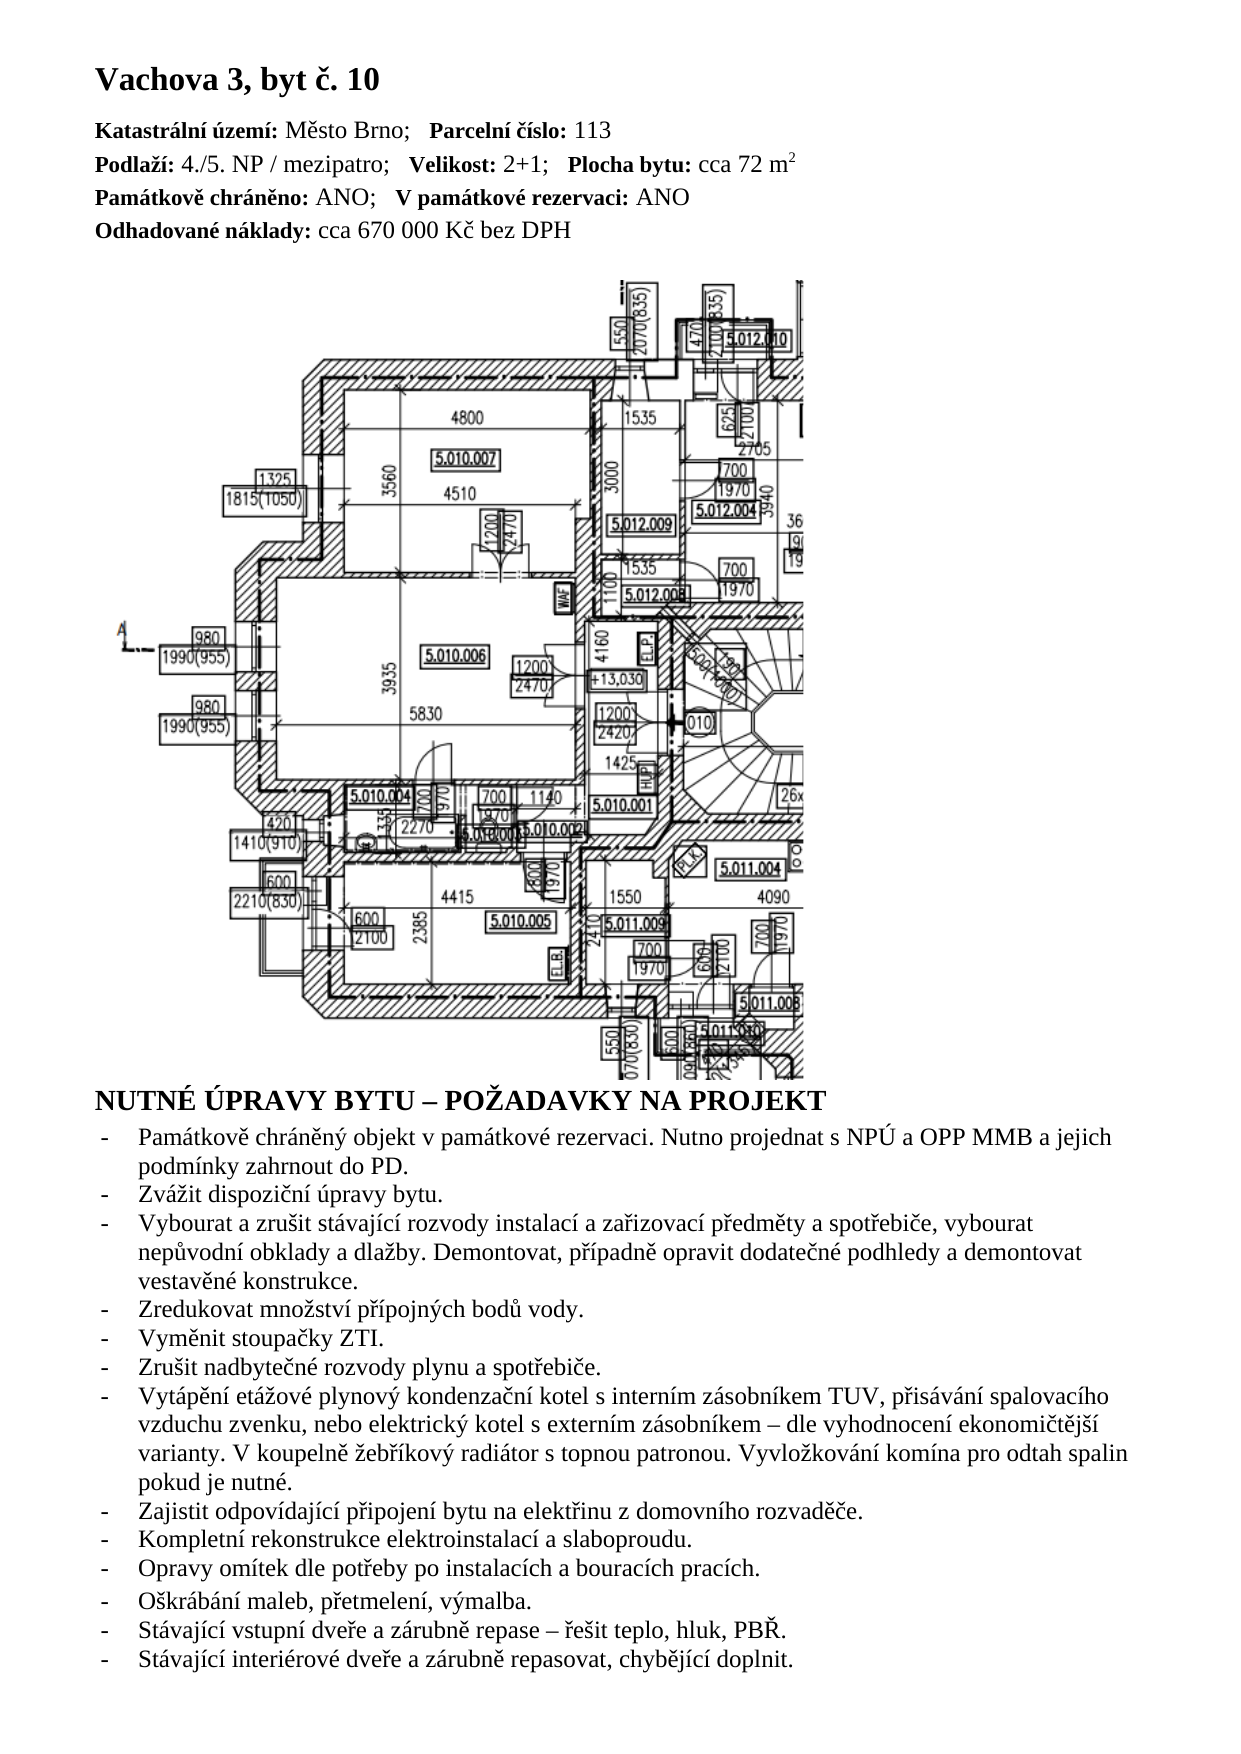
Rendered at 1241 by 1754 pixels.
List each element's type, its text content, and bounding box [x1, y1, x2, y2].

list Stávající interiérové dveře a zárubně repasovat, chybějící doplnit. [100, 1644, 1140, 1672]
text NUTNÉ ÚPRAVY BYTU – POŽADAVKY NA PROJEKT [94, 1083, 1140, 1117]
text Vachova 3, byt č. 10 [94, 59, 1140, 97]
picture [94, 280, 804, 1080]
text Památkově chráněno: ANO; V památkové rezervaci: ANO [94, 182, 1140, 210]
list Zajistit odpovídající připojení bytu na elektřinu z domovního rozvaděče. [100, 1496, 1140, 1524]
list Vyměnit stoupačky ZTI. [100, 1323, 1140, 1352]
list Vybourat a zrušit stávající rozvody instalací a zařizovací předměty a spotřebiče, vybourat nepůvodní obklady a dlažby. Demontovat, případně opravit dodatečné podhledy a demontovat vestavěné konstrukce. [100, 1208, 1140, 1294]
list Zrušit nadbytečné rozvody plynu a spotřebiče. [100, 1352, 1140, 1381]
list Kompletní rekonstrukce elektroinstalací a slaboproudu. [100, 1524, 1140, 1553]
text Katastrální území: Město Brno; Parcelní číslo: 113 [94, 116, 1140, 144]
text Odhadované náklady: cca 670 000 Kč bez DPH [94, 215, 1140, 243]
list Opravy omítek dle potřeby po instalacích a bouracích pracích. [100, 1553, 1140, 1582]
list Zvážit dispoziční úpravy bytu. [100, 1179, 1140, 1208]
list Oškrábání maleb, přetmelení, výmalba. [100, 1586, 1140, 1615]
list Vytápění etážové plynový kondenzační kotel s interním zásobníkem TUV, přisávání spalovacího vzduchu zvenku, nebo elektrický kotel s externím zásobníkem – dle vyhodnocení ekonomičtější varianty. V koupelně žebříkový radiátor s topnou patronou. Vyvložkování komína pro odtah spalin pokud je nutné. [100, 1381, 1140, 1496]
text Podlaží: 4./5. NP / mezipatro; Velikost: 2+1; Plocha bytu: cca 72 m2 [94, 149, 1140, 177]
list Stávající vstupní dveře a zárubně repase – řešit teplo, hluk, PBŘ. [100, 1615, 1140, 1644]
list Památkově chráněný objekt v památkové rezervaci. Nutno projednat s NPÚ a OPP MMB a jejich podmínky zahrnout do PD. [100, 1122, 1140, 1179]
list Zredukovat množství přípojných bodů vody. [100, 1294, 1140, 1323]
